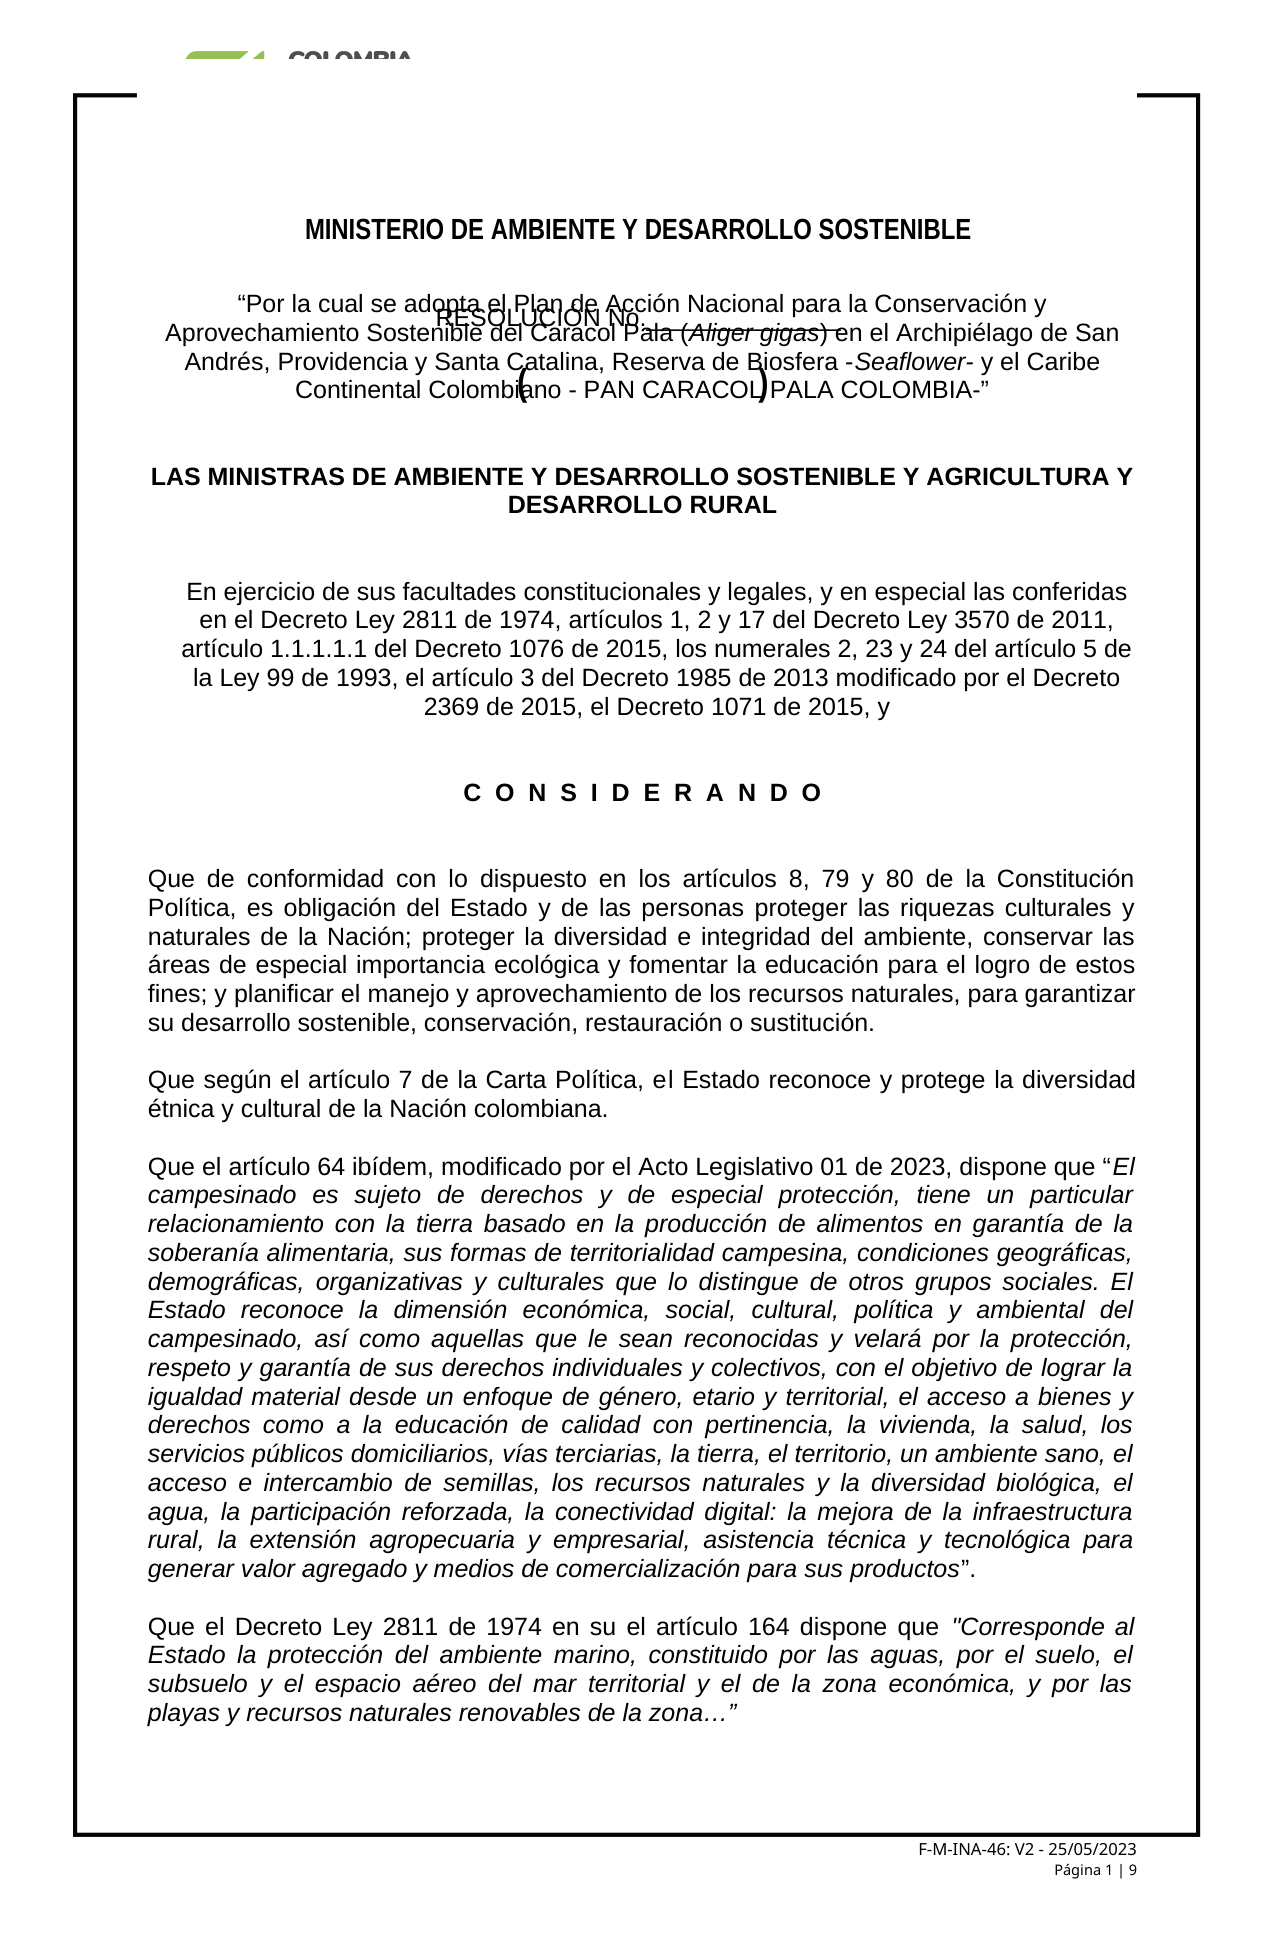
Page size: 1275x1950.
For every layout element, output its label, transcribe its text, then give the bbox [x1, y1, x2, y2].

text Que el artículo 64 ibídem, modificado por el Acto Legislativo 01 de 2023, dispone que “El campesinado es sujeto de derechos y de especial protección, tiene un particular relacionamiento con la tierra basado en la producción de alimentos en garantía de la soberanía alimentaria, sus formas de territorialidad campesina, condiciones geográficas, demográficas, organizativas y culturales que lo distingue de otros grupos sociales. El Estado reconoce la dimensión económica, social, cultural, política y ambiental del campesinado, así como aquellas que le sean reconocidas y velará por la protección, respeto y garantía de sus derechos individuales y colectivos, con el objetivo de lograr la igualdad material desde un enfoque de género, etario y territorial, el acceso a bienes y derechos como a la educación de calidad con pertinencia, la vivienda, la salud, los servicios públicos domiciliarios, vías terciarias, la tierra, el territorio, un ambiente sano, el acceso e intercambio de semillas, los recursos naturales y la diversidad biológica, el agua, la participación reforzada, la conectividad digital: la mejora de la infraestructura rural, la extensión agropecuaria y empresarial, asistencia técnica y tecnológica para generar valor agregado y medios de comercialización para sus productos”. [148, 1152, 1137, 1583]
text Que de conformidad con lo dispuesto en los artículos 8, 79 y 80 de la Constitución Política, es obligación del Estado y de las personas proteger las riquezas culturales y naturales de la Nación; proteger la diversidad e integridad del ambiente, conservar las áreas de especial importancia ecológica y fomentar la educación para el logro de estos fines; y planificar el manejo y aprovechamiento de los recursos naturales, para garantizar su desarrollo sostenible, conservación, restauración o sustitución. [148, 864, 1137, 1037]
text “Por la cual se adopta el Plan de Acción Nacional para la Conservación y Aprovechamiento Sostenible del Caracol Pala (Aliger gigas) en el Archipiélago de San Andrés, Providencia y Santa Catalina, Reserva de Biosfera -Seaflower- y el Caribe Continental Colombiano - PAN CARACOL PALA COLOMBIA-” [148, 289, 1137, 404]
text Que el Decreto Ley 2811 de 1974 en su el artículo 164 dispone que "Corresponde al Estado la protección del ambiente marino, constituido por las aguas, por el suelo, el subsuelo y el espacio aéreo del mar territorial y el de la zona económica, y por las playas y recursos naturales renovables de la zona…” [148, 1612, 1137, 1727]
text Que según el artículo 7 de la Carta Política, el Estado reconoce y protege la diversidad étnica y cultural de la Nación colombiana. [148, 1065, 1137, 1123]
text En ejercicio de sus facultades constitucionales y legales, y en especial las conferidas en el Decreto Ley 2811 de 1974, artículos 1, 2 y 17 del Decreto Ley 3570 de 2011, artículo 1.1.1.1.1 del Decreto 1076 de 2015, los numerales 2, 23 y 24 del artículo 5 de la Ley 99 de 1993, el artículo 3 del Decreto 1985 de 2013 modificado por el Decreto 2369 de 2015, el Decreto 1071 de 2015, y [177, 577, 1137, 720]
text C O N S I D E R A N D O [148, 778, 1137, 807]
picture [11, 0, 1264, 1944]
text LAS MINISTRAS DE AMBIENTE Y DESARROLLO SOSTENIBLE Y AGRICULTURA Y DESARROLLO RURAL [148, 462, 1137, 519]
